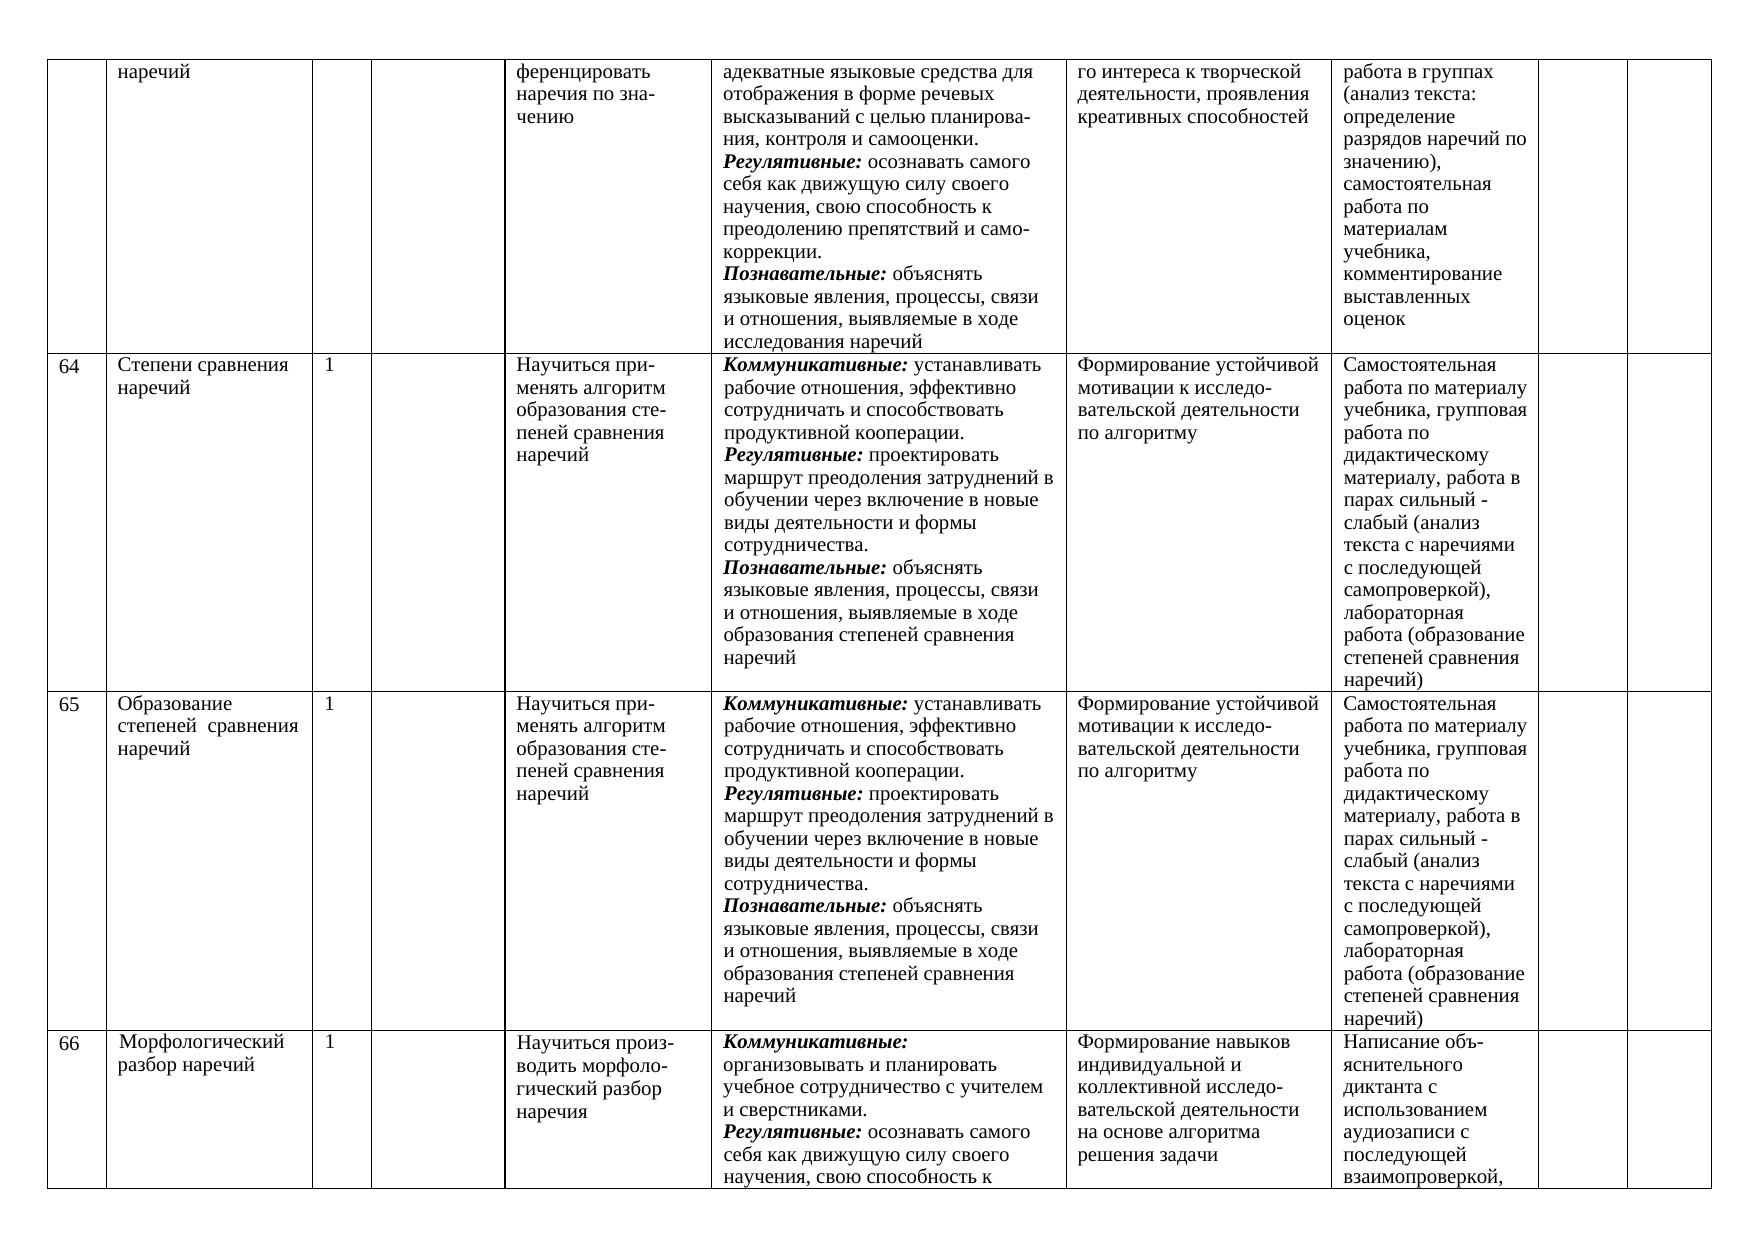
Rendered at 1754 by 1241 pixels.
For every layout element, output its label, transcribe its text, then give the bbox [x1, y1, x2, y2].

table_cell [712, 1031, 1066, 1188]
table_cell 1 [313, 60, 371, 353]
table_cell [372, 692, 504, 1030]
table_cell [1628, 60, 1711, 353]
table_cell Коммуникативные: устанавливать рабочие отношения, эффективно сотрудничать и способствовать продуктивной кооперации. Регулятивные: проектировать маршрут преодоления затруднений в обучении через включение в новые виды деятельности и формы сотрудничества. Познавательные: объяснять языковые явления, процессы, связи и отношения, выявляемые в ходе образования степеней сравнения наречий [712, 354, 1066, 691]
table_cell 1 [313, 692, 371, 1030]
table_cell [506, 60, 711, 353]
table_cell 65 [48, 692, 106, 1030]
table_cell Научиться применять алгоритм образования степеней сравнения наречий [506, 692, 711, 1030]
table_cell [1332, 1031, 1538, 1188]
table_cell Самостоятельная работа по материалу учебника, групповая работа по дидактическому материалу, работа в парах сильный - слабый (анализ текста с наречиями с последующей самопроверкой), лабораторная работа (образование степеней сравнения наречий) [1332, 692, 1538, 1030]
table_cell Научиться применять алгоритм образования степеней сравнения наречий [506, 354, 711, 691]
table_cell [107, 1031, 312, 1188]
table_cell 64 [48, 354, 106, 691]
table_cell [372, 354, 504, 691]
table_cell [1539, 692, 1627, 1030]
table_cell [372, 60, 504, 353]
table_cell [712, 60, 1066, 353]
table_cell Формирование устойчивой мотивации к исследовательской деятельности по алгоритму [1067, 354, 1331, 691]
table_cell [1539, 354, 1627, 691]
table_cell 66 [48, 1031, 106, 1188]
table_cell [506, 1031, 711, 1188]
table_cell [107, 60, 312, 353]
table_cell 63 [48, 60, 106, 353]
table_cell [1628, 692, 1711, 1030]
table_cell [1628, 354, 1711, 691]
table_cell Формирование устойчивой мотивации к исследовательской деятельности по алгоритму [1067, 692, 1331, 1030]
table_cell [1539, 1031, 1627, 1188]
table_cell Образование степеней сравнения наречий [107, 692, 312, 1030]
table_cell [372, 1031, 504, 1188]
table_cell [1067, 60, 1331, 353]
table_cell 1 [313, 354, 371, 691]
table_cell Самостоятельная работа по материалу учебника, групповая работа по дидактическому материалу, работа в парах сильный - слабый (анализ текста с наречиями с последующей самопроверкой), лабораторная работа (образование степеней сравнения наречий) [1332, 354, 1538, 691]
table_cell Степени сравнения наречий [107, 354, 312, 691]
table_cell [1332, 60, 1538, 353]
table_cell [1539, 60, 1627, 353]
table_cell 1 [313, 1031, 371, 1188]
table_cell [1628, 1031, 1711, 1188]
table_cell Коммуникативные: устанавливать рабочие отношения, эффективно сотрудничать и способствовать продуктивной кооперации. Регулятивные: проектировать маршрут преодоления затруднений в обучении через включение в новые виды деятельности и формы сотрудничества. Познавательные: объяснять языковые явления, процессы, связи и отношения, выявляемые в ходе образования степеней сравнения наречий [712, 692, 1066, 1030]
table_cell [1067, 1031, 1331, 1188]
